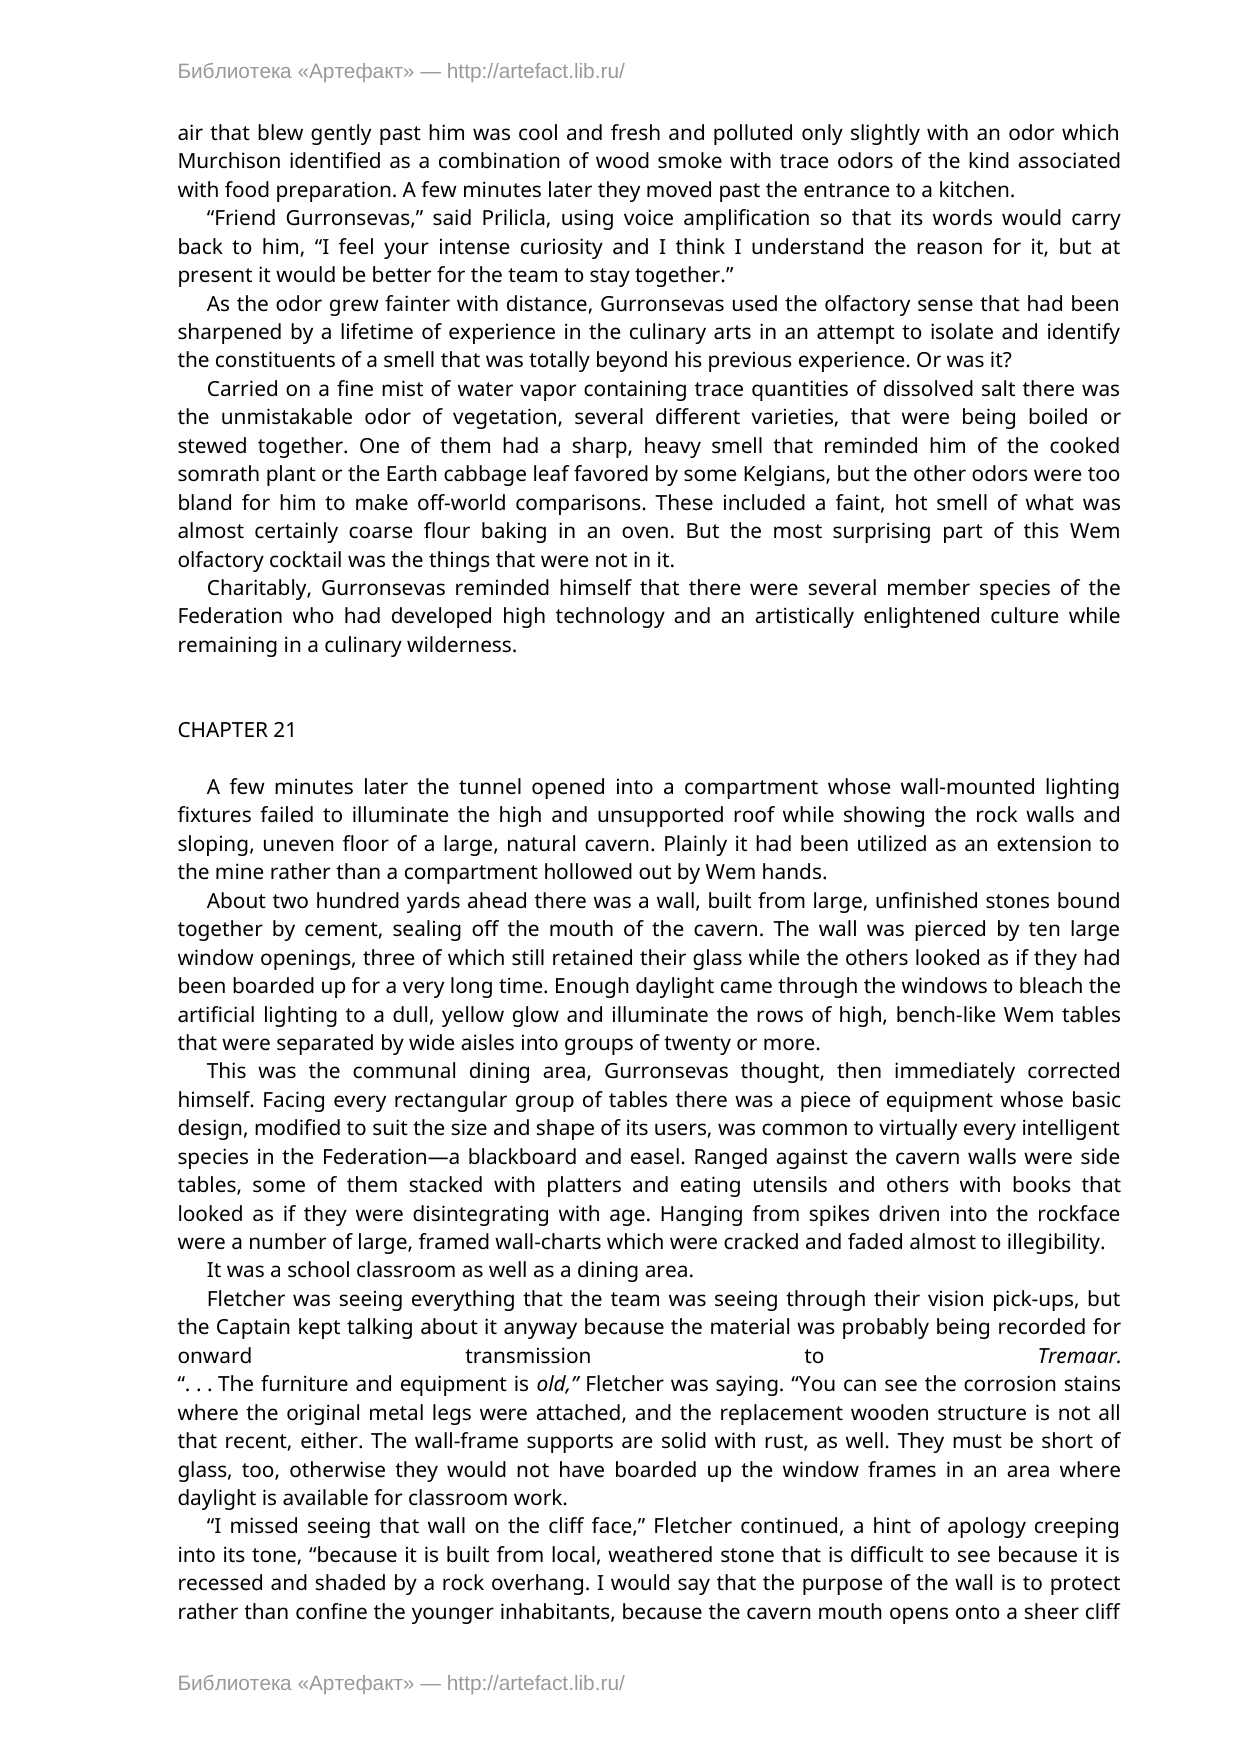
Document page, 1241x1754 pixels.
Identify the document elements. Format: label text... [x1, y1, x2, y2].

text “Friend Gurronsevas,” said Prilicla, using voice amplification so that its words would carry back to him, “I feel your intense curiosity and I think I understand the reason for it, but at present it would be better for the team to stay together.” [177, 203, 1122, 289]
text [177, 1512, 1122, 1625]
text A few minutes later the tunnel opened into a compartment whose wall-mounted lighting fixtures failed to illuminate the high and unsupported roof while showing the rock walls and sloping, uneven floor of a large, natural cavern. Plainly it had been utilized as an extension to the mine rather than a compartment hollowed out by Wem hands. [177, 772, 1122, 886]
text About two hundred yards ahead there was a wall, built from large, unfinished stones bound together by cement, sealing off the mouth of the cavern. The wall was pierced by ten large window openings, three of which still retained their glass while the others looked as if they had been boarded up for a very long time. Enough daylight came through the windows to bleach the artificial lighting to a dull, yellow glow and illuminate the rows of high, bench-like Wem tables that were separated by wide aisles into groups of twenty or more. [177, 886, 1122, 1057]
text Charitably, Gurronsevas reminded himself that there were several member species of the Federation who had developed high technology and an artistically enlightened culture while remaining in a culinary wilderness. [177, 573, 1122, 658]
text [177, 118, 1122, 203]
text This was the communal dining area, Gurronsevas thought, then immediately corrected himself. Facing every rectangular group of tables there was a piece of equipment whose basic design, modified to suit the size and shape of its users, was common to virtually every intelligent species in the Federation—a blackboard and easel. Ranged against the cavern walls were side tables, some of them stacked with platters and eating utensils and others with books that looked as if they were disintegrating with age. Hanging from spikes driven into the rockface were a number of large, framed wall-charts which were cracked and faded almost to illegibility. [177, 1057, 1122, 1256]
subtitle CHAPTER 21 [177, 715, 1122, 744]
text As the odor grew fainter with distance, Gurronsevas used the olfactory sense that had been sharpened by a lifetime of experience in the culinary arts in an attempt to isolate and identify the constituents of a smell that was totally beyond his previous experience. Or was it? [177, 289, 1122, 374]
text Fletcher was seeing everything that the team was seeing through their vision pick-ups, but the Captain kept talking about it anyway because the material was probably being recorded for onward transmission to Tremaar. “. . . The furniture and equipment is old,” Fletcher was saying. “You can see the corrosion stains where the original metal legs were attached, and the replacement wooden structure is not all that recent, either. The wall-frame supports are solid with rust, as well. They must be short of glass, too, otherwise they would not have boarded up the window frames in an area where daylight is available for classroom work. [177, 1284, 1122, 1512]
text Carried on a fine mist of water vapor containing trace quantities of dissolved salt there was the unmistakable odor of vegetation, several different varieties, that were being boiled or stewed together. One of them had a sharp, heavy smell that reminded him of the cooked somrath plant or the Earth cabbage leaf favored by some Kelgians, but the other odors were too bland for him to make off-world comparisons. These included a faint, hot smell of what was almost certainly coarse flour baking in an oven. But the most surprising part of this Wem olfactory cocktail was the things that were not in it. [177, 374, 1122, 573]
text It was a school classroom as well as a dining area. [177, 1256, 1122, 1284]
